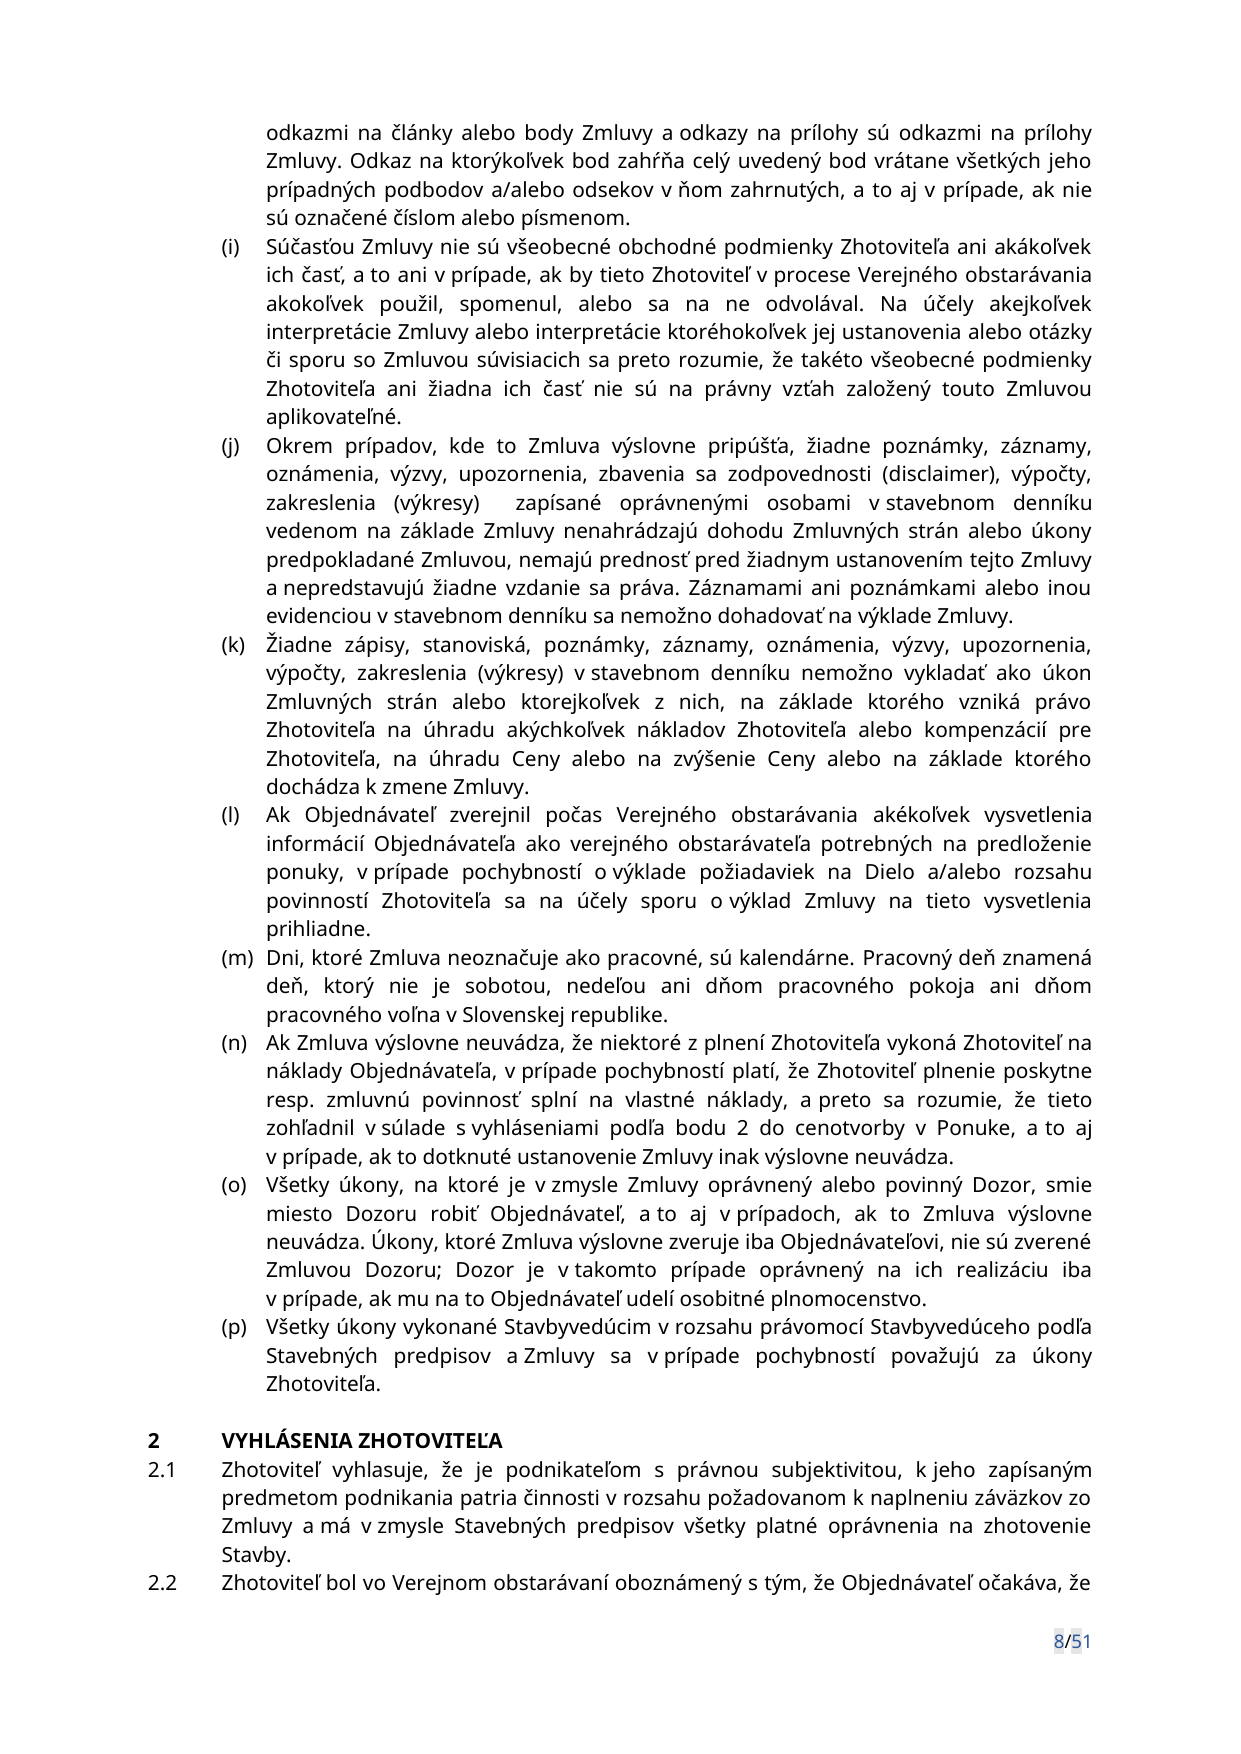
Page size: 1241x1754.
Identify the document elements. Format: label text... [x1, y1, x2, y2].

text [148, 1568, 1093, 1597]
text (k) Žiadne zápisy, stanoviská, poznámky, záznamy, oznámenia, výzvy, upozornenia, výpočty, zakreslenia (výkresy) v stavebnom denníku nemožno vykladať ako úkon Zmluvných strán alebo ktorejkoľvek z nich, na základe ktorého vzniká právo Zhotoviteľa na úhradu akýchkoľvek nákladov Zhotoviteľa alebo kompenzácií pre Zhotoviteľa, na úhradu Ceny alebo na zvýšenie Ceny alebo na základe ktorého dochádza k zmene Zmluvy. [221, 630, 1093, 801]
text (p) Všetky úkony vykonané Stavbyvedúcim v rozsahu právomocí Stavbyvedúceho podľa Stavebných predpisov a Zmluvy sa v prípade pochybností považujú za úkony Zhotoviteľa. [221, 1312, 1093, 1398]
text (o) Všetky úkony, na ktoré je v zmysle Zmluvy oprávnený alebo povinný Dozor, smie miesto Dozoru robiť Objednávateľ, a to aj v prípadoch, ak to Zmluva výslovne neuvádza. Úkony, ktoré Zmluva výslovne zveruje iba Objednávateľovi, nie sú zverené Zmluvou Dozoru; Dozor je v takomto prípade oprávnený na ich realizáciu iba v prípade, ak mu na to Objednávateľ udelí osobitné plnomocenstvo. [221, 1170, 1093, 1312]
text (i) Súčasťou Zmluvy nie sú všeobecné obchodné podmienky Zhotoviteľa ani akákoľvek ich časť, a to ani v prípade, ak by tieto Zhotoviteľ v procese Verejného obstarávania akokoľvek použil, spomenul, alebo sa na ne odvolával. Na účely akejkoľvek interpretácie Zmluvy alebo interpretácie ktoréhokoľvek jej ustanovenia alebo otázky či sporu so Zmluvou súvisiacich sa preto rozumie, že takéto všeobecné podmienky Zhotoviteľa ani žiadna ich časť nie sú na právny vzťah založený touto Zmluvou aplikovateľné. [221, 232, 1093, 431]
text (j) Okrem prípadov, kde to Zmluva výslovne pripúšťa, žiadne poznámky, záznamy, oznámenia, výzvy, upozornenia, zbavenia sa zodpovednosti (disclaimer), výpočty, zakreslenia (výkresy) zapísané oprávnenými osobami v stavebnom denníku vedenom na základe Zmluvy nenahrádzajú dohodu Zmluvných strán alebo úkony predpokladané Zmluvou, nemajú prednosť pred žiadnym ustanovením tejto Zmluvy a nepredstavujú žiadne vzdanie sa práva. Záznamami ani poznámkami alebo inou evidenciou v stavebnom denníku sa nemožno dohadovať na výklade Zmluvy. [221, 431, 1093, 630]
text 2 VYHLÁSENIA ZHOTOVITEĽA [148, 1426, 1093, 1455]
text 2.1 Zhotoviteľ vyhlasuje, že je podnikateľom s právnou subjektivitou, k jeho zapísaným predmetom podnikania patria činnosti v rozsahu požadovanom k naplneniu záväzkov zo Zmluvy a má v zmysle Stavebných predpisov všetky platné oprávnenia na zhotovenie Stavby. [148, 1455, 1093, 1568]
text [221, 118, 1093, 232]
text (m) Dni, ktoré Zmluva neoznačuje ako pracovné, sú kalendárne. Pracovný deň znamená deň, ktorý nie je sobotou, nedeľou ani dňom pracovného pokoja ani dňom pracovného voľna v Slovenskej republike. [221, 943, 1093, 1028]
text (l) Ak Objednávateľ zverejnil počas Verejného obstarávania akékoľvek vysvetlenia informácií Objednávateľa ako verejného obstarávateľa potrebných na predloženie ponuky, v prípade pochybností o výklade požiadaviek na Dielo a/alebo rozsahu povinností Zhotoviteľa sa na účely sporu o výklad Zmluvy na tieto vysvetlenia prihliadne. [221, 801, 1093, 943]
text (n) Ak Zmluva výslovne neuvádza, že niektoré z plnení Zhotoviteľa vykoná Zhotoviteľ na náklady Objednávateľa, v prípade pochybností platí, že Zhotoviteľ plnenie poskytne resp. zmluvnú povinnosť splní na vlastné náklady, a preto sa rozumie, že tieto zohľadnil v súlade s vyhláseniami podľa bodu 2 do cenotvorby v Ponuke, a to aj v prípade, ak to dotknuté ustanovenie Zmluvy inak výslovne neuvádza. [221, 1028, 1093, 1170]
